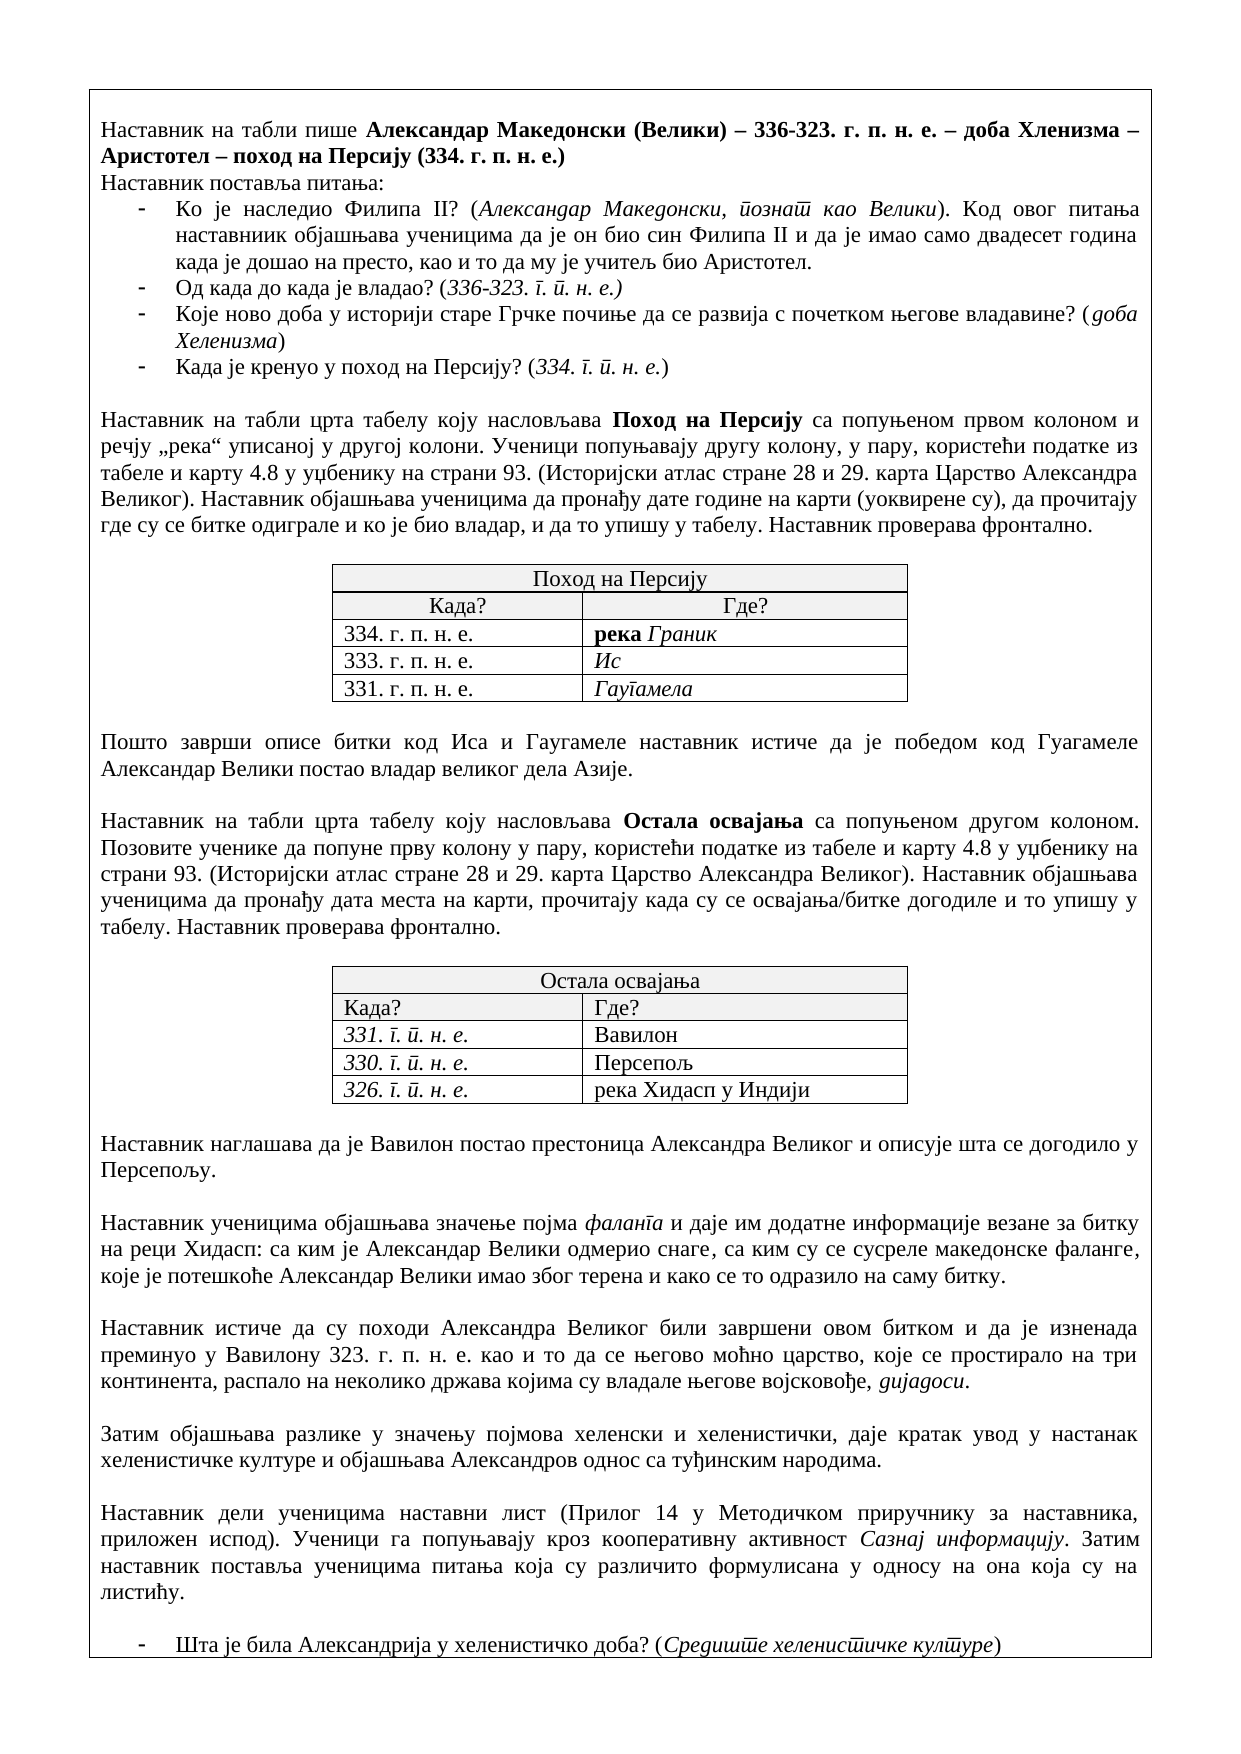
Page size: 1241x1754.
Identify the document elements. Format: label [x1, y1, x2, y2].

table_cell [90, 90, 1151, 1657]
